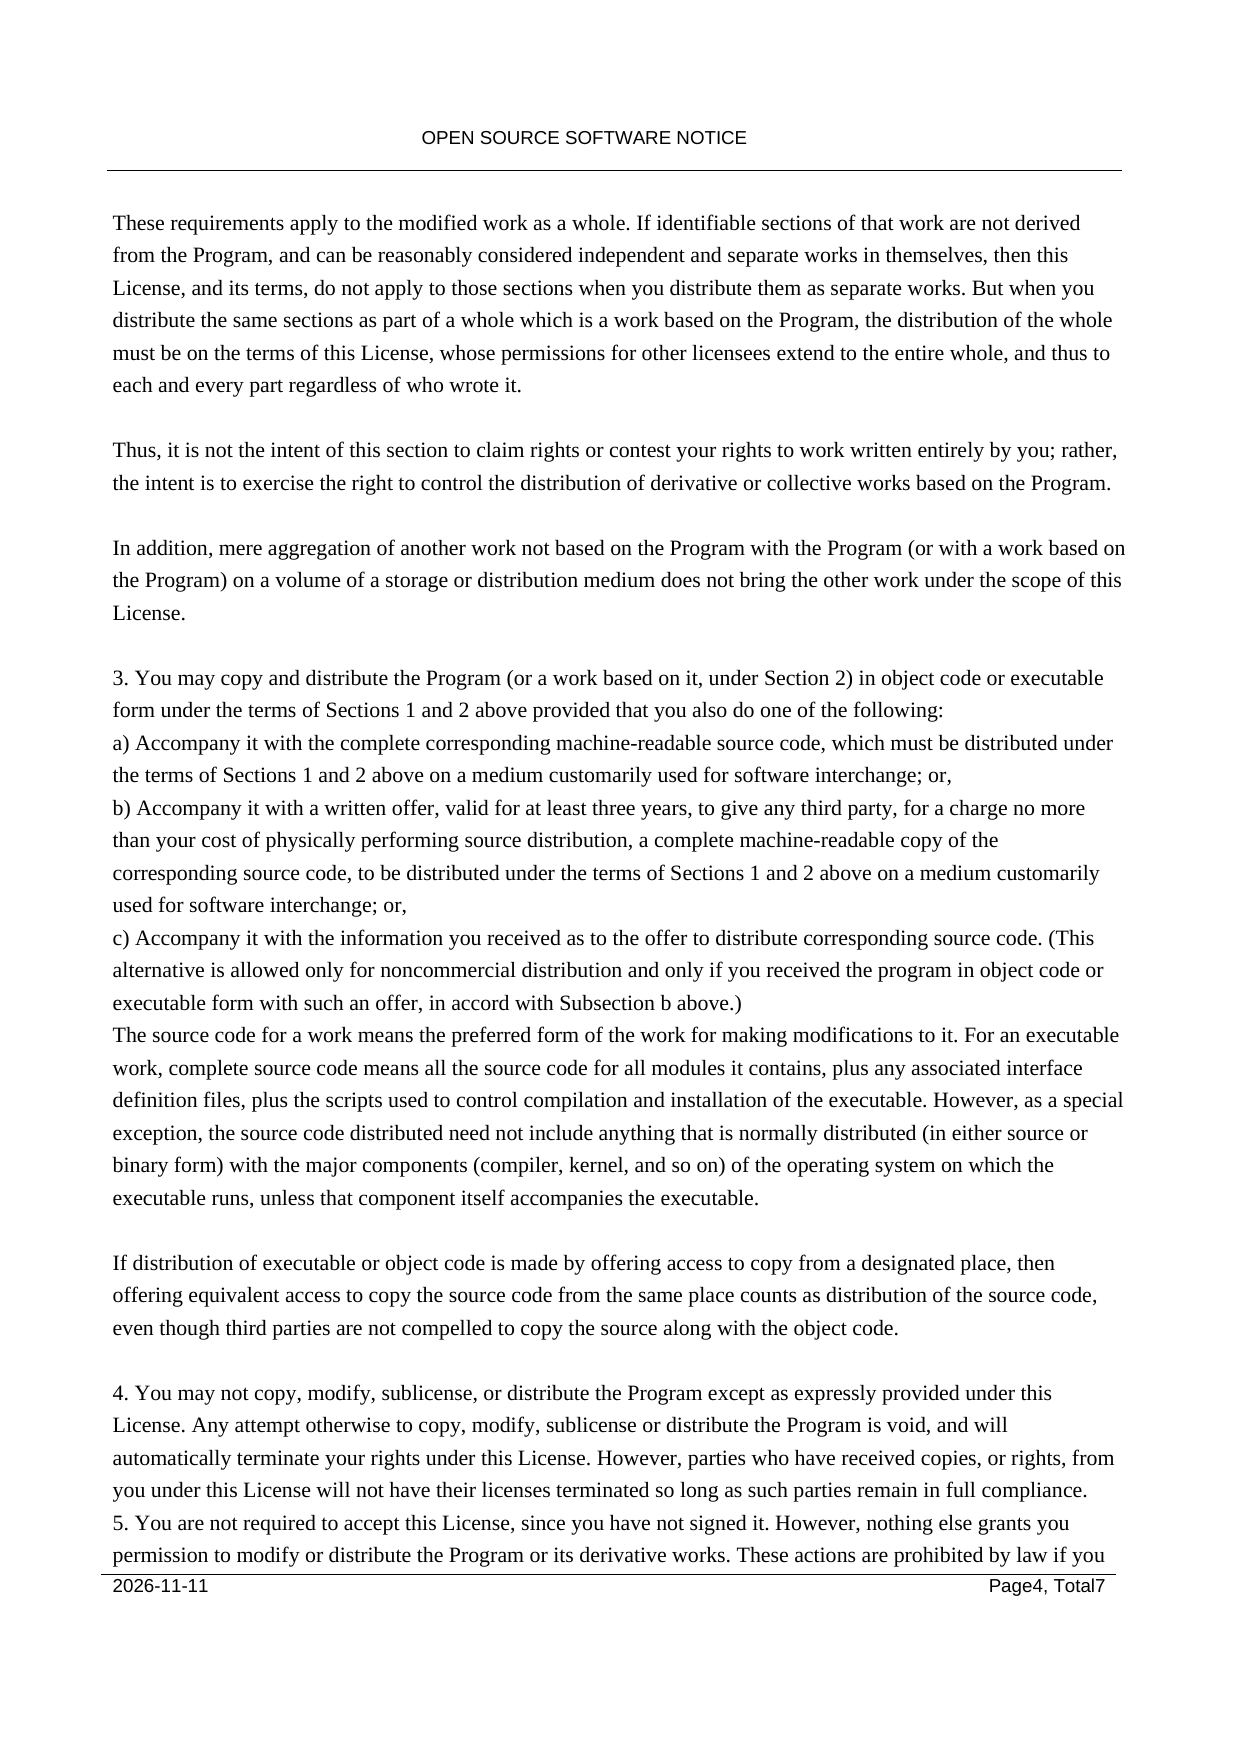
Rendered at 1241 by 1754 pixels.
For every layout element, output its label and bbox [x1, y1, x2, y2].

text [112, 206, 1128, 1571]
